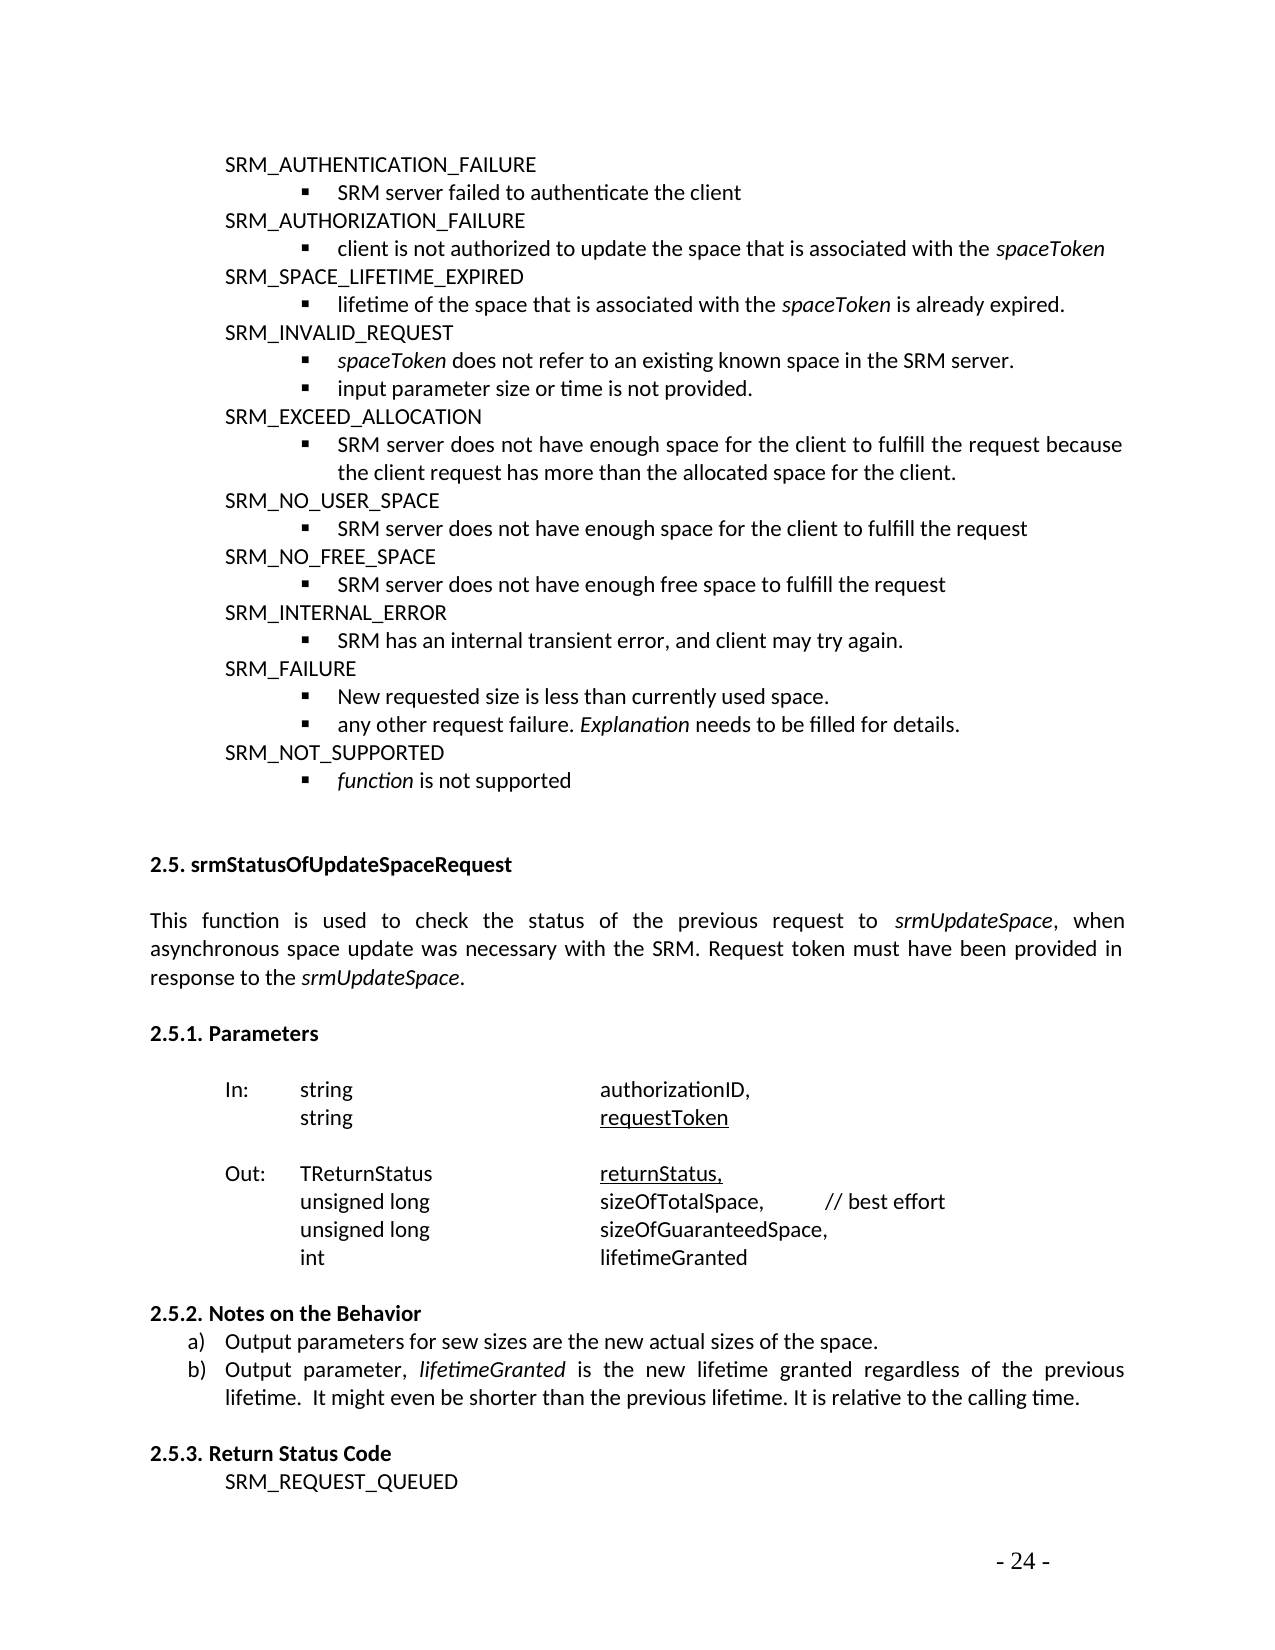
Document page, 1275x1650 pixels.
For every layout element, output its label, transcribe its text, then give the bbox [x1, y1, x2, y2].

text In: string authorizationID, [150, 1075, 1125, 1103]
text SRM_SPACE_LIFETIME_EXPIRED [225, 262, 1125, 290]
text Out: TReturnStatus returnStatus, [150, 1159, 1125, 1187]
text int lifetimeGranted [225, 1243, 1125, 1271]
list srmStatusOfUpdateSpaceRequest [150, 851, 1125, 878]
text SRM_NO_FREE_SPACE [225, 542, 1125, 570]
text SRM_AUTHORIZATION_FAILURE [225, 206, 1125, 234]
list any other request failure. Explanation needs to be filled for details. [300, 710, 1125, 738]
list SRM server does not have enough free space to fulfill the request [300, 570, 1125, 598]
list Output parameters for sew sizes are the new actual sizes of the space. [187, 1327, 1125, 1355]
list lifetime of the space that is associated with the spaceToken is already expired. [300, 290, 1125, 318]
text SRM_FAILURE [225, 654, 1125, 682]
text SRM_INTERNAL_ERROR [225, 598, 1125, 626]
text SRM_REQUEST_QUEUED [225, 1467, 1125, 1495]
list spaceToken does not refer to an existing known space in the SRM server. [300, 346, 1125, 374]
text string requestToken [225, 1103, 1125, 1131]
list Output parameter, lifetimeGranted is the new lifetime granted regardless of the previous lifetime. It might even be shorter than the previous lifetime. It is relative to the calling time. [187, 1355, 1125, 1411]
list Notes on the Behavior [150, 1299, 1125, 1327]
text unsigned long sizeOfTotalSpace, // best effort [225, 1187, 1125, 1215]
text SRM_AUTHENTICATION_FAILURE [225, 150, 1125, 178]
list New requested size is less than currently used space. [300, 682, 1125, 710]
text SRM_EXCEED_ALLOCATION [225, 402, 1125, 430]
text SRM_NO_USER_SPACE [225, 486, 1125, 514]
list SRM server does not have enough space for the client to fulfill the request because the client request has more than the allocated space for the client. [300, 430, 1125, 486]
list SRM has an internal transient error, and client may try again. [300, 626, 1125, 654]
list function is not supported [300, 766, 1125, 794]
list SRM server does not have enough space for the client to fulfill the request [300, 514, 1125, 542]
list SRM server failed to authenticate the client [300, 178, 1125, 206]
text unsigned long sizeOfGuaranteedSpace, [225, 1215, 1125, 1243]
text SRM_INVALID_REQUEST [225, 318, 1125, 346]
list Parameters [150, 1019, 1125, 1047]
list Return Status Code [150, 1439, 1125, 1467]
list input parameter size or time is not provided. [300, 374, 1125, 402]
text This function is used to check the status of the previous request to srmUpdateSpace, when asynchronous space update was necessary with the SRM. Request token must have been provided in response to the srmUpdateSpace. [150, 907, 1125, 991]
list client is not authorized to update the space that is associated with the spaceToken [300, 234, 1125, 262]
text SRM_NOT_SUPPORTED [225, 738, 1125, 766]
